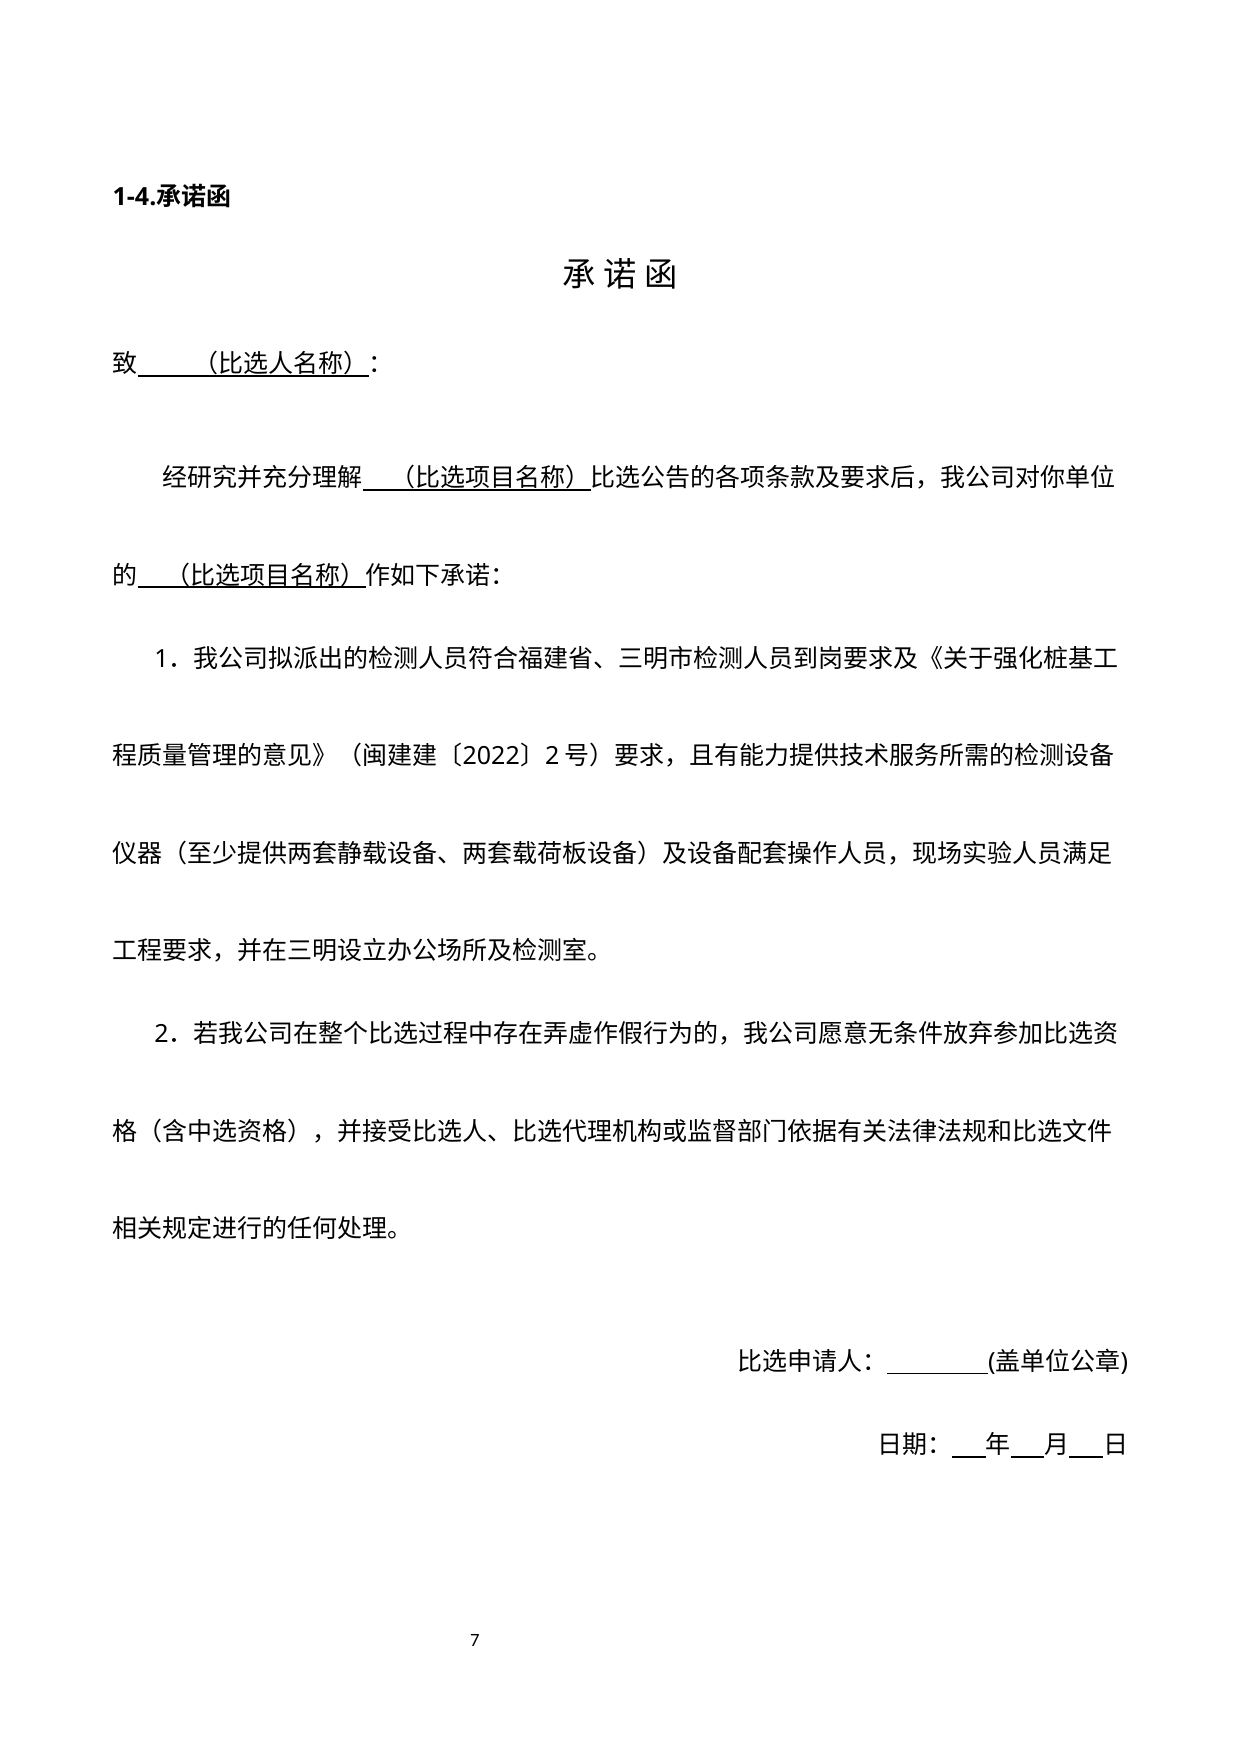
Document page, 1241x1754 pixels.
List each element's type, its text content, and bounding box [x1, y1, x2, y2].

list 若我公司在整个比选过程中存在弄虚作假行为的，我公司愿意无条件放弃参加比选资格（含中选资格），并接受比选人、比选代理机构或监督部门依据有关法律法规和比选文件相关规定进行的任何处理。 [112, 999, 1128, 1259]
text 比选申请人： (盖单位公章) [112, 1327, 1128, 1392]
list 经研究并充分理解 （比选项目名称）比选公告的各项条款及要求后，我公司对你单位的 （比选项目名称）作如下承诺： [112, 443, 1128, 606]
text 承 诺 函 [112, 239, 1128, 304]
text 致 （比选人名称）： [112, 329, 1128, 394]
text 日期： 年 月 日 [112, 1410, 1128, 1475]
text 1-4.承诺函 [112, 162, 1128, 227]
list 我公司拟派出的检测人员符合福建省、三明市检测人员到岗要求及《关于强化桩基工程质量管理的意见》（闽建建〔2022〕2号）要求，且有能力提供技术服务所需的检测设备仪器（至少提供两套静载设备、两套载荷板设备）及设备配套操作人员，现场实验人员满足工程要求，并在三明设立办公场所及检测室。 [112, 624, 1128, 981]
